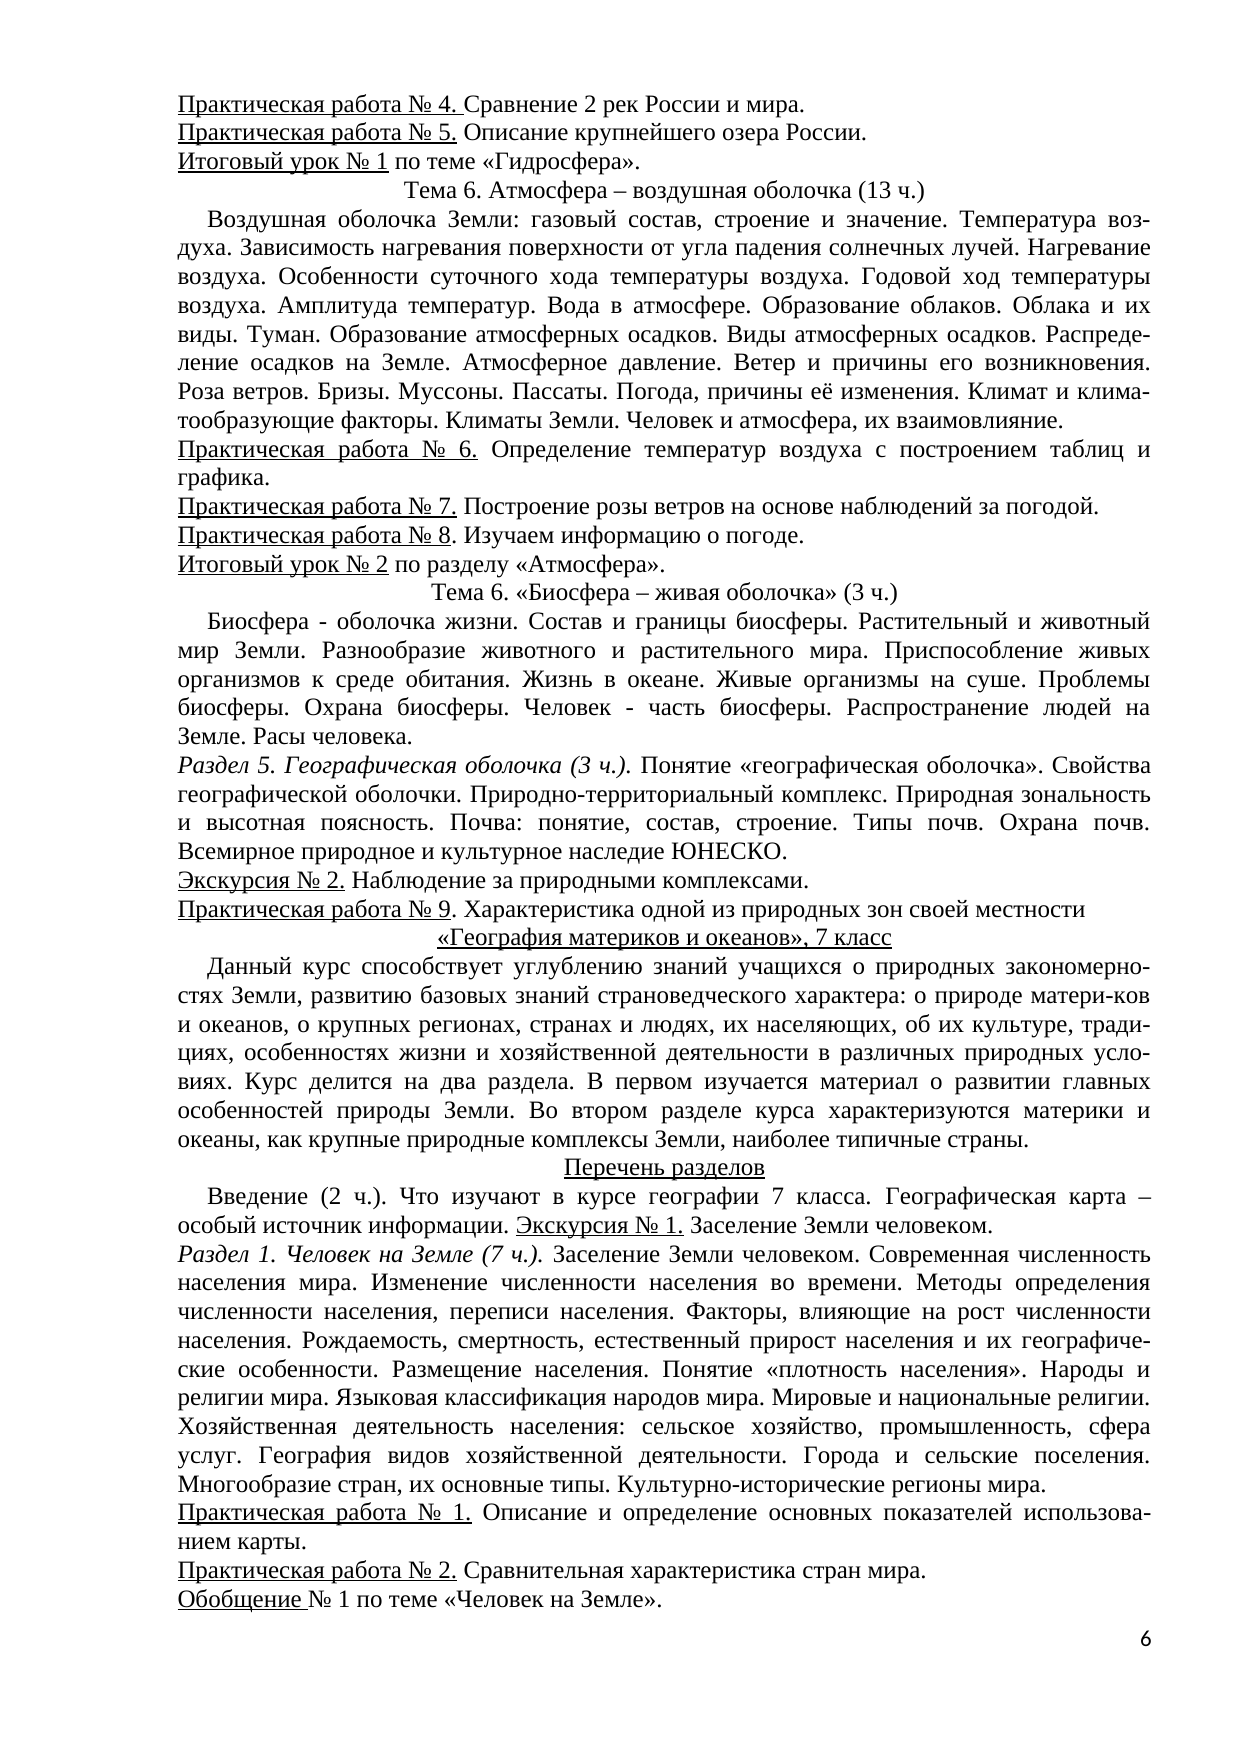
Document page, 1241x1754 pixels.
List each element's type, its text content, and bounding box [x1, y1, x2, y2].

text Тема 6. «Биосфера – живая оболочка» (3 ч.) [177, 577, 1152, 606]
text Практическая работа № 4. Сравнение 2 рек России и мира. [177, 89, 1152, 117]
text Практическая работа № 9. Характеристика одной из природных зон своей местности [177, 894, 1152, 922]
text Итоговый урок № 1 по теме «Гидросфера». [177, 146, 1152, 175]
text Биосфера - оболочка жизни. Состав и границы биосферы. Растительный и животный мир Земли. Разнообразие животного и растительного мира. Приспособление живых организмов к среде обитания. Жизнь в океане. Живые организмы на суше. Проблемы биосферы. Охрана биосферы. Человек - часть биосферы. Распространение людей на Земле. Расы человека. [177, 606, 1152, 750]
text Практическая работа № 1. Описание и определение основных показателей использова-нием карты. [177, 1497, 1152, 1555]
text «География материков и океанов», 7 класс [177, 922, 1152, 951]
text Практическая работа № 8. Изучаем информацию о погоде. [177, 520, 1152, 549]
text Тема 6. Атмосфера – воздушная оболочка (13 ч.) [177, 175, 1152, 204]
text Итоговый урок № 2 по разделу «Атмосфера». [177, 549, 1152, 577]
text Раздел 1. Человек на Земле (7 ч.). Заселение Земли человеком. Современная численность населения мира. Изменение численности населения во времени. Методы определения численности населения, переписи населения. Факторы, влияющие на рост численности населения. Рождаемость, смертность, естественный прирост населения и их географиче-ские особенности. Размещение населения. Понятие «плотность населения». Народы и религии мира. Языковая классификация народов мира. Мировые и национальные религии. Хозяйственная деятельность населения: сельское хозяйство, промышленность, сфера услуг. География видов хозяйственной деятельности. Города и сельские поселения. Многообразие стран, их основные типы. Культурно-исторические регионы мира. [177, 1239, 1152, 1497]
text Практическая работа № 5. Описание крупнейшего озера России. [177, 117, 1152, 146]
text Практическая работа № 7. Построение розы ветров на основе наблюдений за погодой. [177, 491, 1152, 520]
text Воздушная оболочка Земли: газовый состав, строение и значение. Температура воз-духа. Зависимость нагревания поверхности от угла падения солнечных лучей. Нагревание воздуха. Особенности суточного хода температуры воздуха. Годовой ход температуры воздуха. Амплитуда температур. Вода в атмосфере. Образование облаков. Облака и их виды. Туман. Образование атмосферных осадков. Виды атмосферных осадков. Распреде-ление осадков на Земле. Атмосферное давление. Ветер и причины его возникновения. Роза ветров. Бризы. Муссоны. Пассаты. Погода, причины её изменения. Климат и клима-тообразующие факторы. Климаты Земли. Человек и атмосфера, их взаимовлияние. [177, 204, 1152, 434]
text Практическая работа № 6. Определение температур воздуха с построением таблиц и графика. [177, 434, 1152, 491]
text Раздел 5. Географическая оболочка (3 ч.). Понятие «географическая оболочка». Свойства географической оболочки. Природно-территориальный комплекс. Природная зональность и высотная поясность. Почва: понятие, состав, строение. Типы почв. Охрана почв. Всемирное природное и культурное наследие ЮНЕСКО. [177, 750, 1152, 865]
text Данный курс способствует углублению знаний учащихся о природных закономерно-стях Земли, развитию базовых знаний страноведческого характера: о природе матери-ков и океанов, о крупных регионах, странах и людях, их населяющих, об их культуре, тради-циях, особенностях жизни и хозяйственной деятельности в различных природных усло-виях. Курс делится на два раздела. В первом изучается материал о развитии главных особенностей природы Земли. Во втором разделе курса характеризуются материки и океаны, как крупные природные комплексы Земли, наиболее типичные страны. [177, 951, 1152, 1152]
text Обобщение № 1 по теме «Человек на Земле». [177, 1584, 1152, 1612]
text Перечень разделов [177, 1152, 1152, 1181]
text Практическая работа № 2. Сравнительная характеристика стран мира. [177, 1555, 1152, 1584]
text Экскурсия № 2. Наблюдение за природными комплексами. [177, 865, 1152, 894]
text Введение (2 ч.). Что изучают в курсе географии 7 класса. Географическая карта – особый источник информации. Экскурсия № 1. Заселение Земли человеком. [177, 1181, 1152, 1239]
